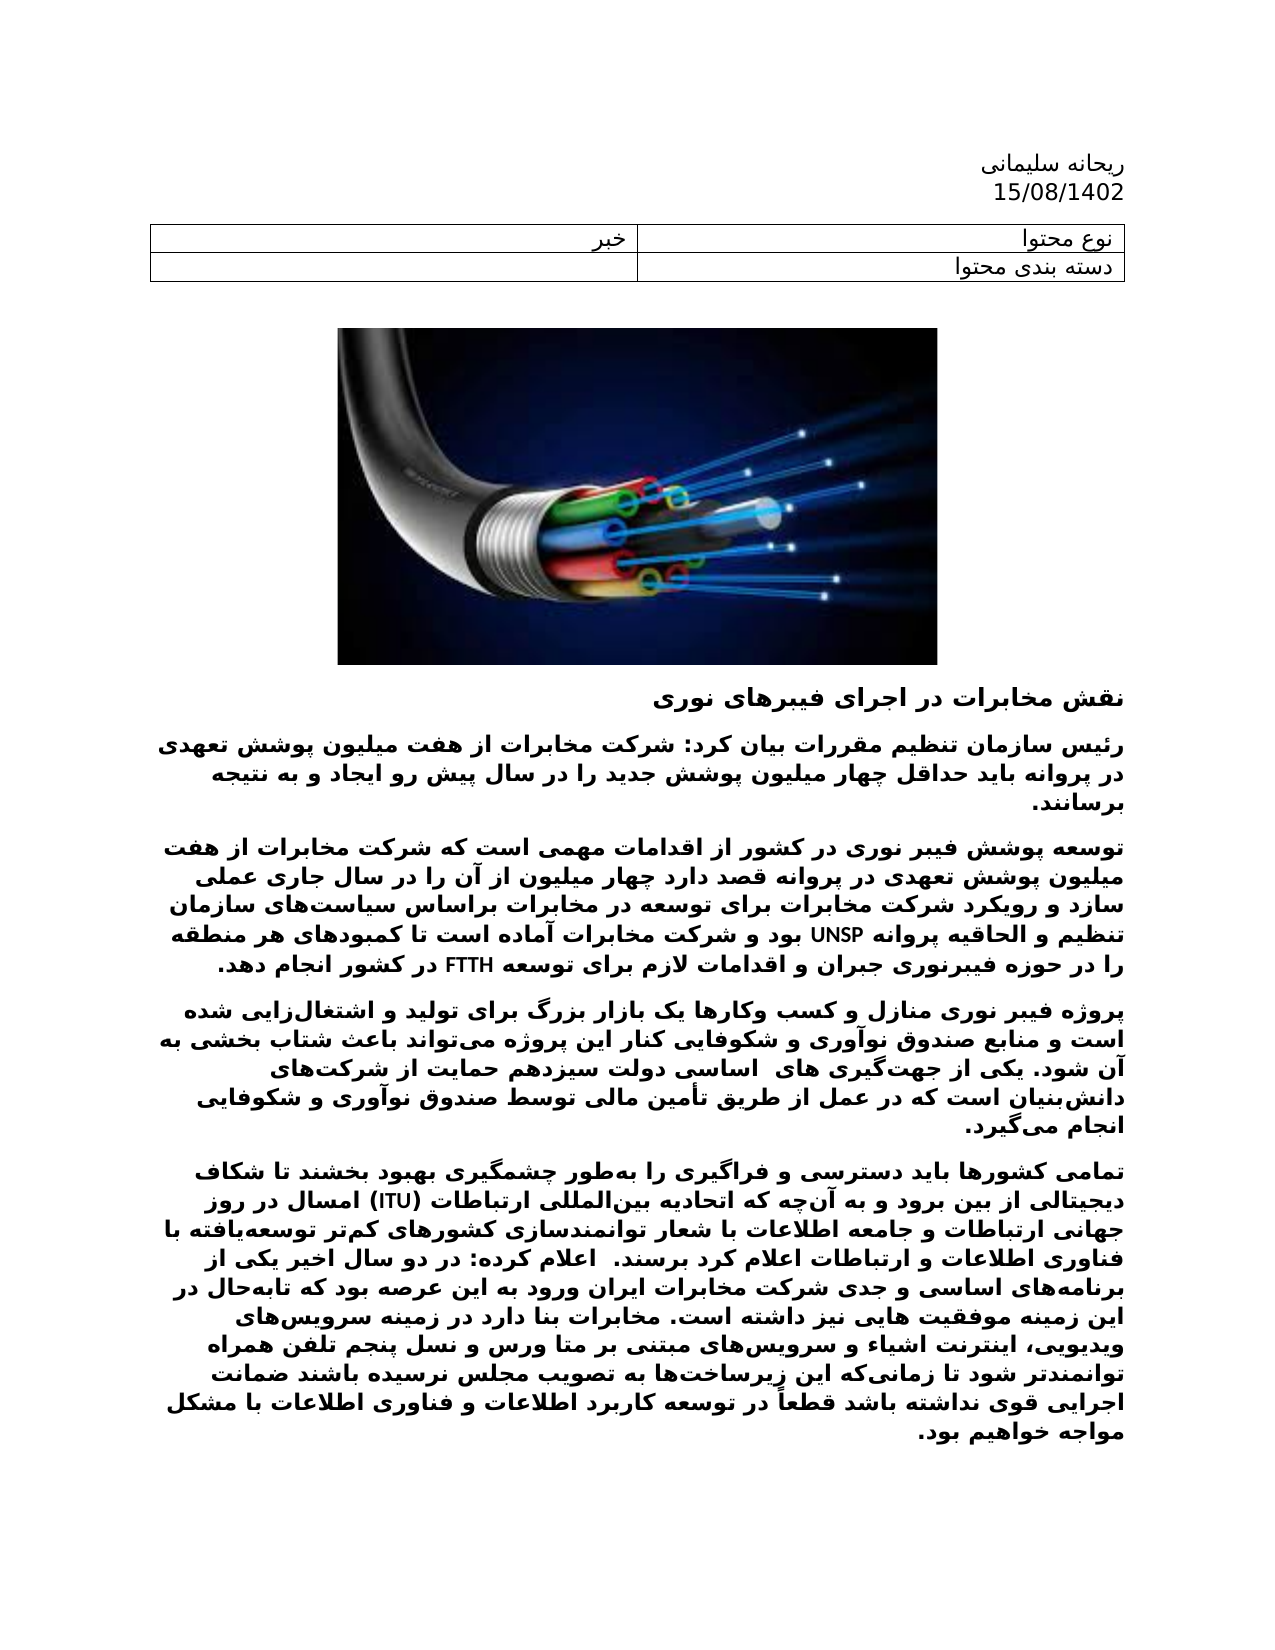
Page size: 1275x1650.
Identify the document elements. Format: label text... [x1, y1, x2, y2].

text رئیس سازمان تنظیم مقررات بیان کرد: شرکت مخابرات از هفت میلیون پوشش تعهدی در پروانه باید حداقل چهار میلیون پوشش جدید را در سال پیش رو ایجاد و به نتیجه برسانند. [150, 731, 1125, 815]
table_header خبر [151, 225, 637, 252]
text ریحانه سلیمانی 15/08/1402 [150, 150, 1125, 205]
table_cell [151, 253, 637, 281]
table_cell دسته بندی محتوا [638, 253, 1124, 281]
text نقش مخابرات در اجرای فیبرهای نوری [150, 683, 1125, 712]
text تمامی کشورها باید دسترسی و فراگیری را به‌طور چشمگیری بهبود بخشند تا شکاف دیجیتالی از بین برود و به آن‌چه که اتحادیه بین‌المللی ارتباطات (ITU) امسال در روز جهانی ارتباطات و جامعه اطلاعات با شعار توانمندسازی کشورهای کم‌تر توسعه‌یافته با فناوری اطلاعات و ارتباطات اعلام کرد برسند. اعلام کرده: در دو سال اخیر یکی از برنامه‌های اساسی و جدی شرکت مخابرات ایران ورود به این عرصه بود که تابه‌حال در این زمینه موفقیت هایی نیز داشته است. مخابرات بنا دارد در زمینه سرویس‌های ویدیویی، اینترنت اشیاء و سرویس‌های مبتنی بر متا ورس و نسل پنجم تلفن همراه توانمندتر شود تا زمانی‌که این زیرساخت‌ها به تصویب مجلس نرسیده باشند ضمانت اجرایی قوی نداشته باشد قطعاً در توسعه کاربرد اطلاعات و فناوری اطلاعات با مشکل مواجه خواهیم بود. [150, 1158, 1125, 1444]
table_header نوع محتوا [638, 225, 1124, 252]
text پروژه فیبر نوری منازل و کسب‌ وکارها یک بازار بزرگ برای تولید و اشتغال‌زایی شده است و منابع صندوق نوآوری و شکوفایی کنار این پروژه می‌تواند باعث شتاب بخشی به آن شود. یکی از جهت‌گیری های اساسی دولت سیزدهم حمایت از شرکت‌های دانش‌بنیان است که در عمل از طریق تأمین مالی توسط صندوق نوآوری و شکوفایی انجام می‌گیرد. [150, 997, 1125, 1139]
text توسعه پوشش فیبر نوری در کشور از اقدامات مهمی است که شرکت مخابرات از هفت میلیون پوشش تعهدی در پروانه قصد دارد چهار میلیون از آن را در سال جاری عملی سازد و رویکرد شرکت مخابرات برای توسعه در مخابرات براساس سیاست‌های سازمان تنظیم و الحاقیه پروانه UNSP بود و شرکت مخابرات آماده است تا کمبودهای هر منطقه را در حوزه فیبرنوری جبران و اقدامات لازم برای توسعه FTTH در کشور انجام دهد. [150, 834, 1125, 978]
picture [337, 328, 938, 665]
